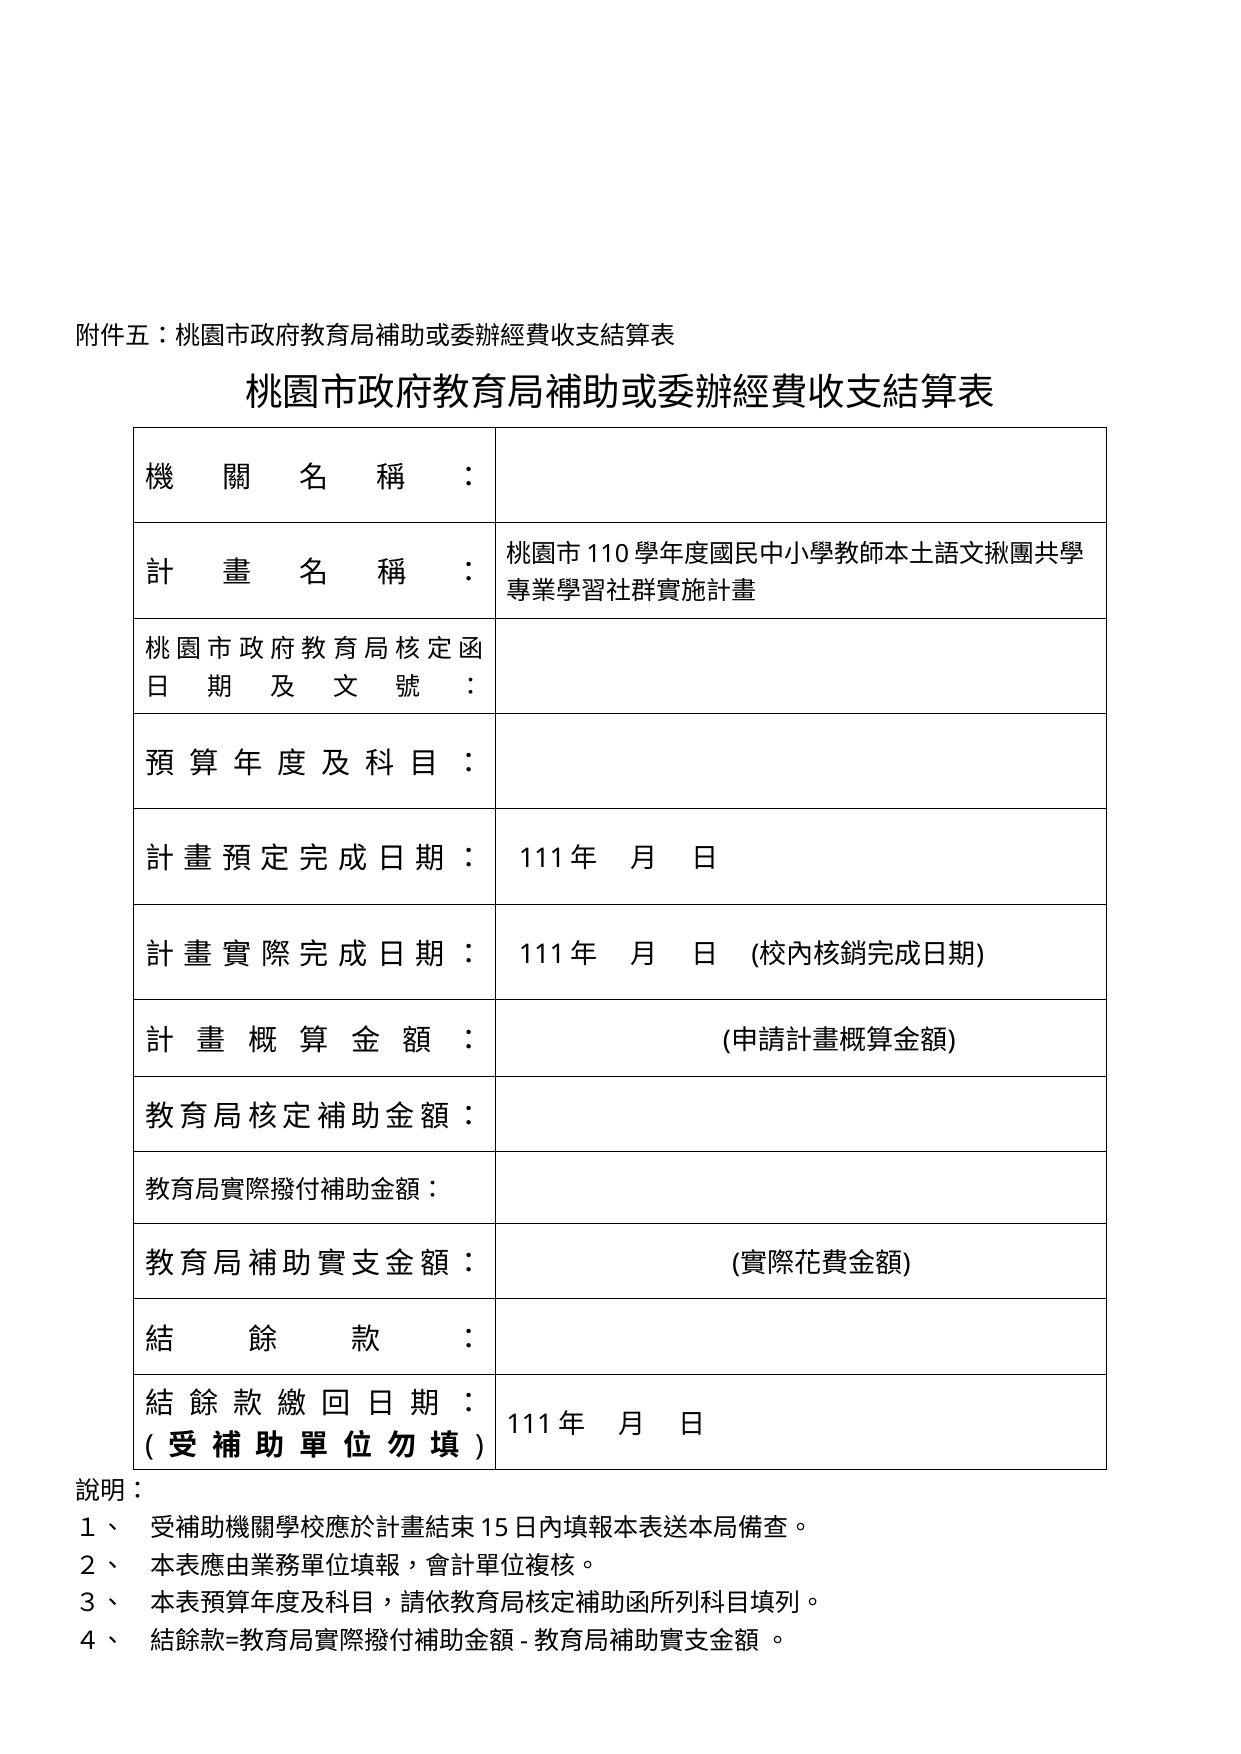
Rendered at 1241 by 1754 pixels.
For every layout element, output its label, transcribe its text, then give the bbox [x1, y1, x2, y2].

list 本表應由業務單位填報，會計單位複核。 [75, 1545, 1165, 1582]
table_cell 教育局實際撥付補助金額： [134, 1152, 495, 1223]
list 本表預算年度及科目，請依教育局核定補助函所列科目填列。 [75, 1582, 1165, 1620]
table_cell [496, 1152, 1106, 1223]
table_cell 桃園市110學年度國民中小學教師本土語文揪團共學專業學習社群實施計畫 [496, 523, 1106, 618]
text 說明： [75, 1470, 1165, 1507]
table_cell 預算年度及科目： [134, 714, 495, 808]
table_cell [496, 1077, 1106, 1151]
table_cell 結餘款： [134, 1299, 495, 1374]
table_cell 111年 月 日 [496, 1375, 1106, 1469]
table_cell 111年 月 日 (校內核銷完成日期) [496, 905, 1106, 999]
table_cell 計畫預定完成日期： [134, 809, 495, 903]
table_header [496, 428, 1106, 522]
list 受補助機關學校應於計畫結束15日內填報本表送本局備查。 [75, 1507, 1165, 1545]
table_cell 111年 月 日 [496, 809, 1106, 903]
table_header 機關名稱： [134, 428, 495, 522]
table_cell (實際花費金額) [496, 1224, 1106, 1298]
text 桃園市政府教育局補助或委辦經費收支結算表 [75, 352, 1165, 427]
table_cell (申請計畫概算金額) [496, 1000, 1106, 1076]
table_cell 教育局補助實支金額： [134, 1224, 495, 1298]
table_cell 計畫實際完成日期： [134, 905, 495, 999]
text 附件五：桃園市政府教育局補助或委辦經費收支結算表 [75, 314, 1165, 352]
table_cell 計畫概算金額： [134, 1000, 495, 1076]
table_cell 桃園市政府教育局核定函 日期及文號： [134, 619, 495, 713]
table_cell 教育局核定補助金額： [134, 1077, 495, 1151]
table_cell [496, 714, 1106, 808]
table_cell 結餘款繳回日期： (受補助單位勿填) [134, 1375, 495, 1469]
table_cell 計畫名稱： [134, 523, 495, 618]
list 結餘款=教育局實際撥付補助金額 - 教育局補助實支金額 。 [75, 1620, 1165, 1657]
table_cell [496, 619, 1106, 713]
table_cell [496, 1299, 1106, 1374]
